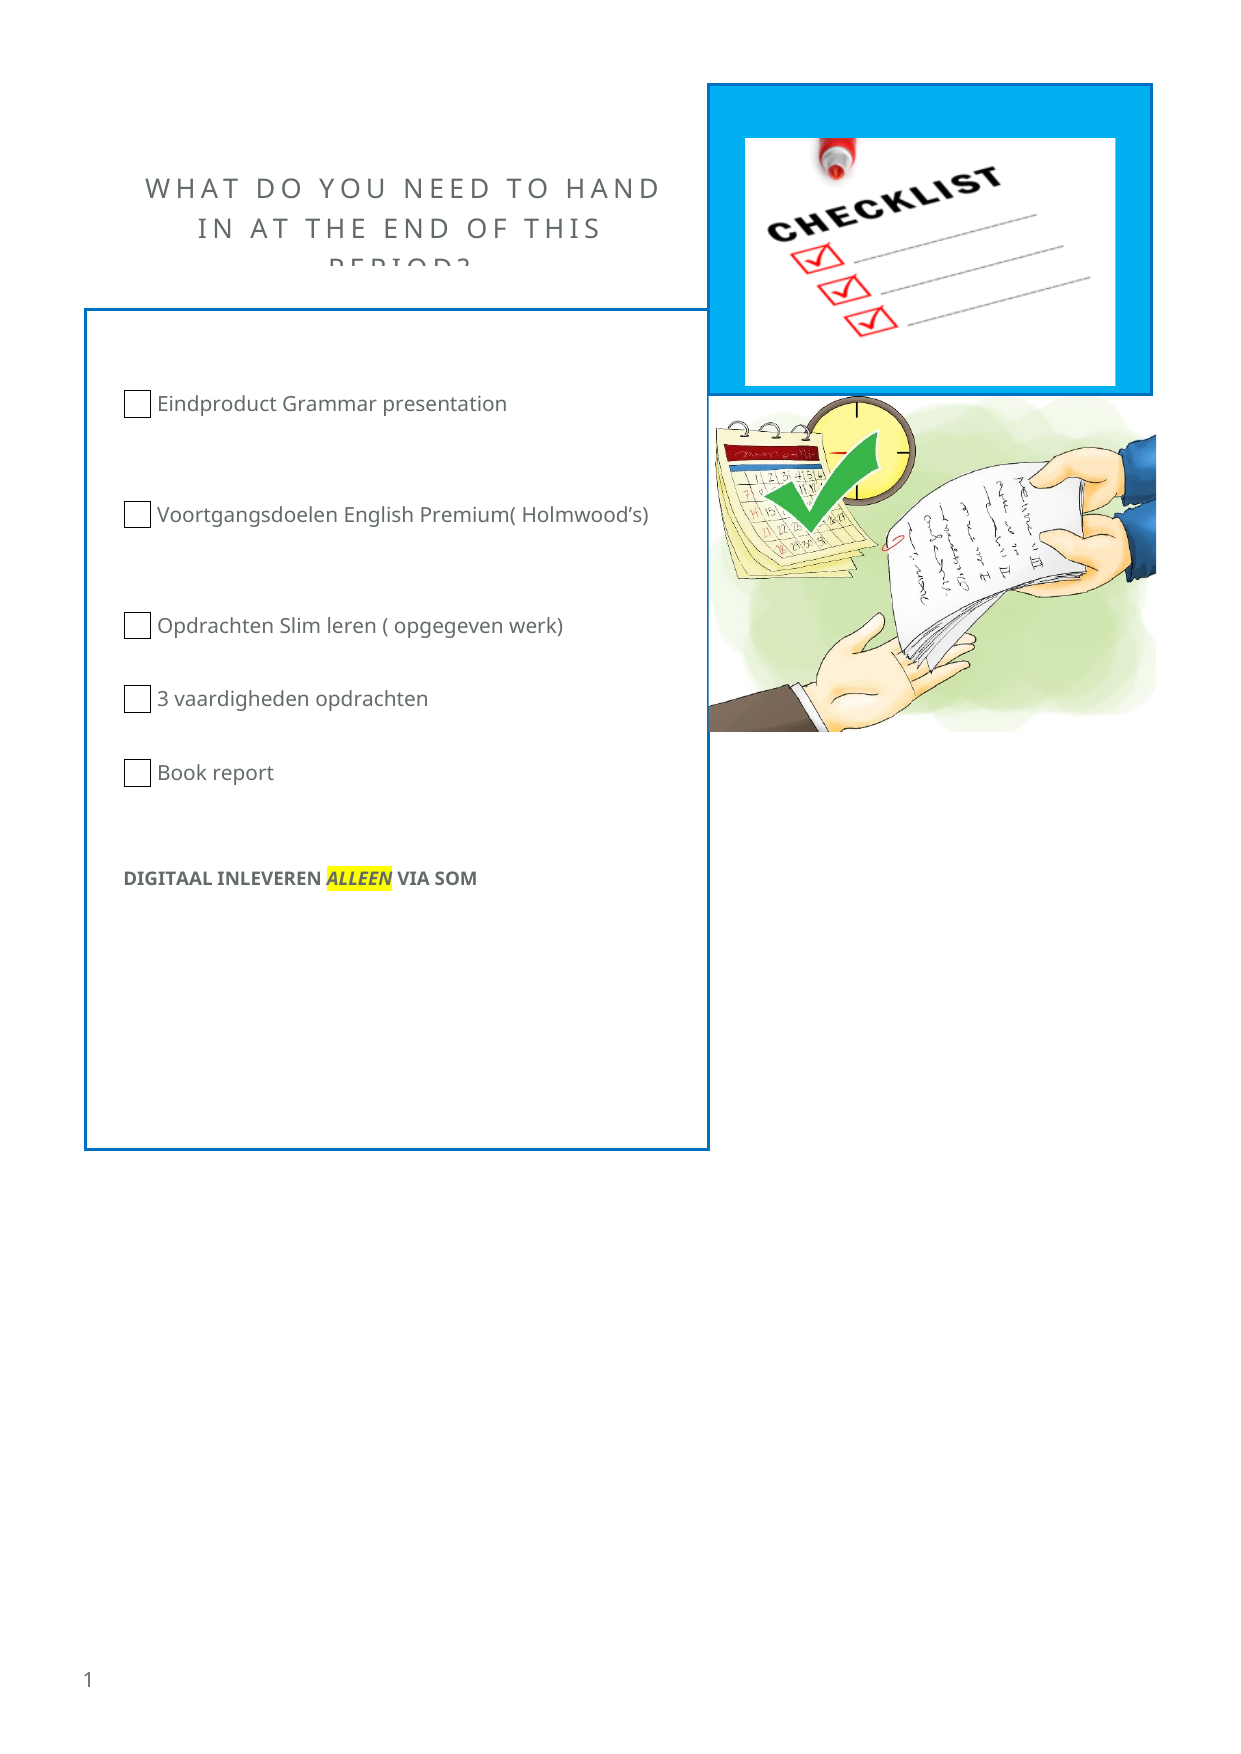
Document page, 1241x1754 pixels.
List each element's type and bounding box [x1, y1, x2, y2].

table_header [710, 83, 1158, 1151]
picture [708, 396, 1157, 732]
picture [746, 139, 1115, 385]
table_header [83, 83, 707, 1151]
